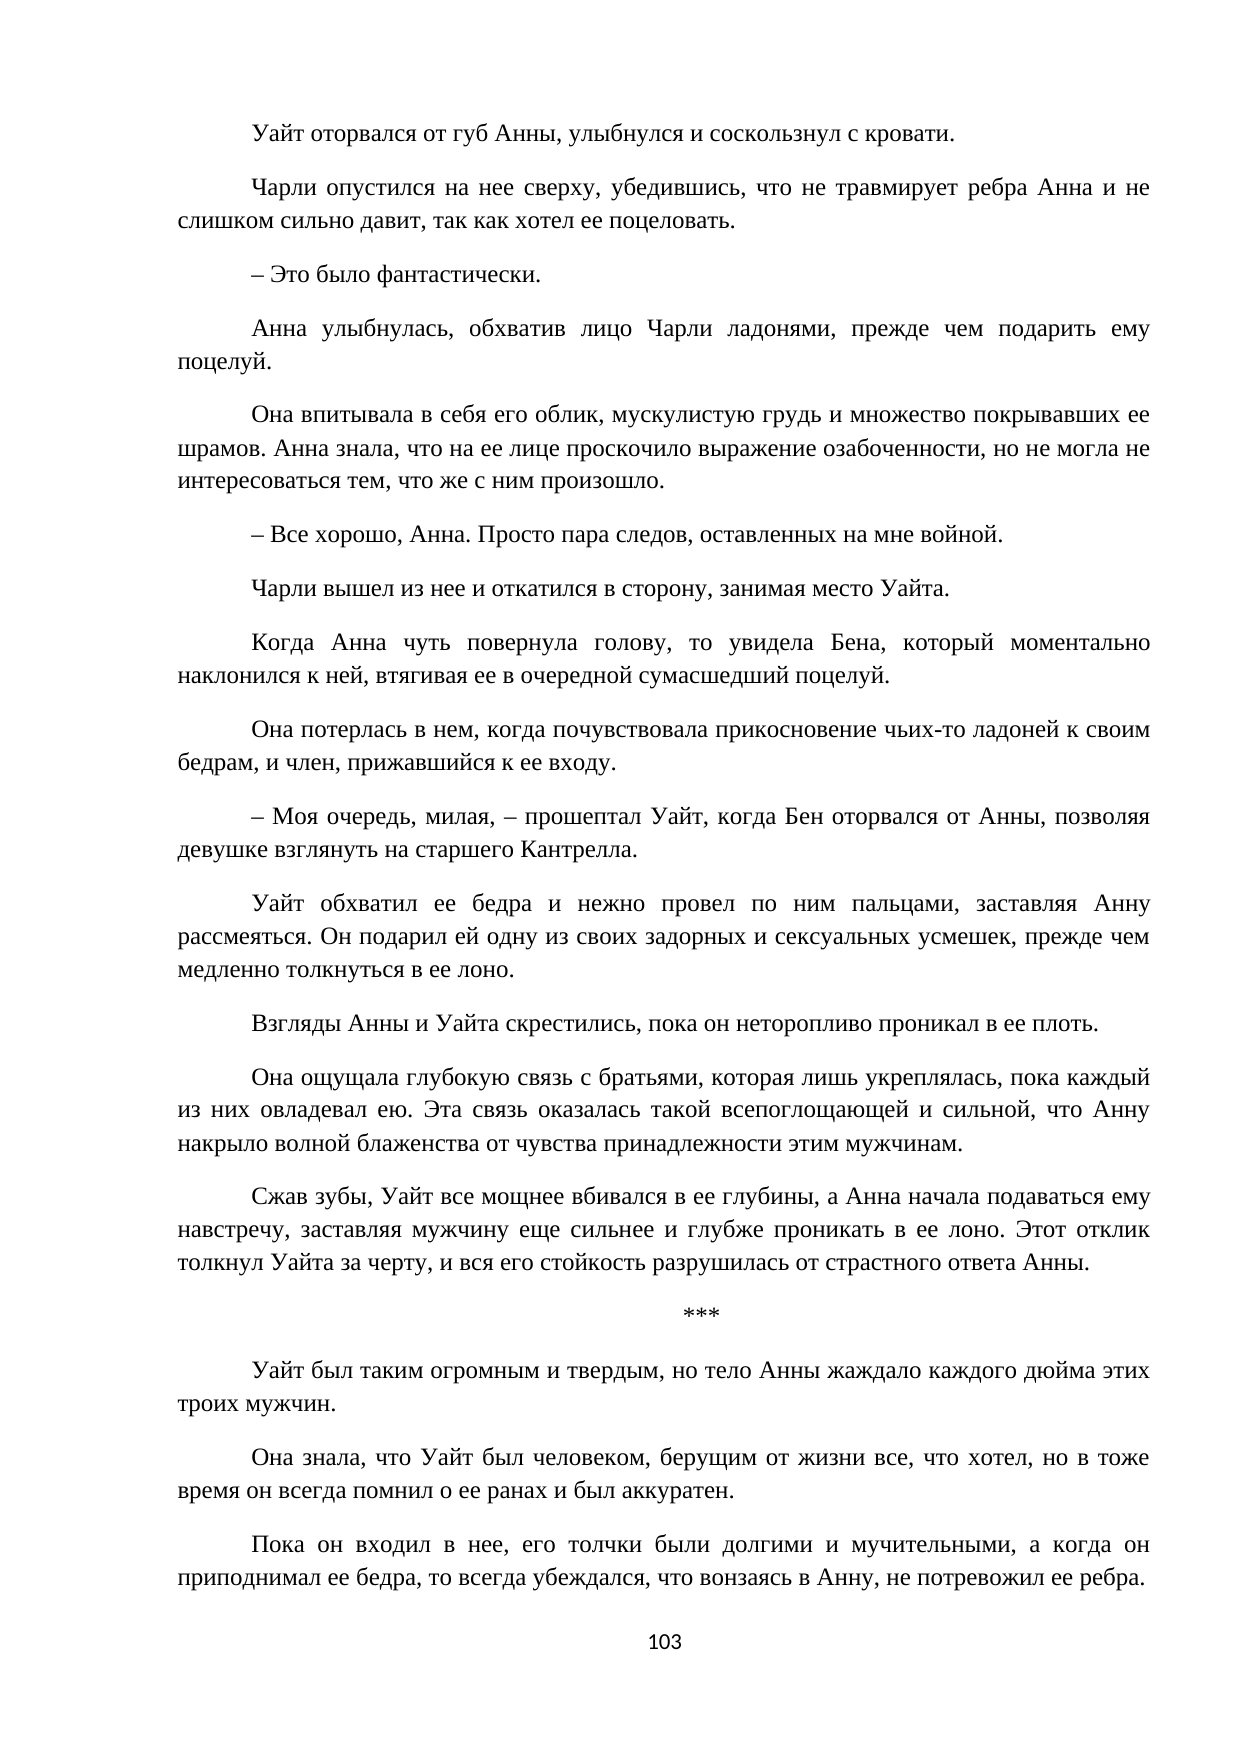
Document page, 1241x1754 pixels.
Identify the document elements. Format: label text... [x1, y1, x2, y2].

text – Это было фантастически. [177, 259, 1152, 288]
text Сжав зубы, Уайт все мощнее вбивался в ее глубины, а Анна начала подаваться ему навстречу, заставляя мужчину еще сильнее и глубже проникать в ее лоно. Этот отклик толкнул Уайта за черту, и вся его стойкость разрушилась от страстного ответа Анны. [177, 1181, 1152, 1276]
text Пока он входил в нее, его толчки были долгими и мучительными, а когда он приподнимал ее бедра, то всегда убеждался, что вонзаясь в Анну, не потревожил ее ребра. [177, 1529, 1152, 1591]
text Анна улыбнулась, обхватив лицо Чарли ладонями, прежде чем подарить ему поцелуй. [177, 313, 1152, 374]
text Она знала, что Уайт был человеком, берущим от жизни все, что хотел, но в тоже время он всегда помнил о ее ранах и был аккуратен. [177, 1442, 1152, 1504]
text Она впитывала в себя его облик, мускулистую грудь и множество покрывавших ее шрамов. Анна знала, что на ее лице проскочило выражение озабоченности, но не могла не интересоваться тем, что же с ним произошло. [177, 399, 1152, 494]
text Она ощущала глубокую связь с братьями, которая лишь укреплялась, пока каждый из них овладевал ею. Эта связь оказалась такой всепоглощающей и сильной, что Анну накрыло волной блаженства от чувства принадлежности этим мужчинам. [177, 1062, 1152, 1156]
text Чарли вышел из нее и откатился в сторону, занимая место Уайта. [177, 573, 1152, 602]
text Когда Анна чуть повернула голову, то увидела Бена, который моментально наклонился к ней, втягивая ее в очередной сумасшедший поцелуй. [177, 627, 1152, 689]
text *** [177, 1301, 1152, 1330]
text Уайт оторвался от губ Анны, улыбнулся и соскользнул с кровати. [177, 118, 1152, 147]
text Чарли опустился на нее сверху, убедившись, что не травмирует ребра Анна и не слишком сильно давит, так как хотел ее поцеловать. [177, 172, 1152, 234]
text – Все хорошо, Анна. Просто пара следов, оставленных на мне войной. [177, 519, 1152, 548]
text Взгляды Анны и Уайта скрестились, пока он неторопливо проникал в ее плоть. [177, 1008, 1152, 1036]
text Уайт обхватил ее бедра и нежно провел по ним пальцами, заставляя Анну рассмеяться. Он подарил ей одну из своих задорных и сексуальных усмешек, прежде чем медленно толкнуться в ее лоно. [177, 888, 1152, 983]
text Она потерлась в нем, когда почувствовала прикосновение чьих-то ладоней к своим бедрам, и член, прижавшийся к ее входу. [177, 714, 1152, 776]
text Уайт был таким огромным и твердым, но тело Анны жаждало каждого дюйма этих троих мужчин. [177, 1355, 1152, 1417]
text – Моя очередь, милая, – прошептал Уайт, когда Бен оторвался от Анны, позволяя девушке взглянуть на старшего Кантрелла. [177, 801, 1152, 863]
